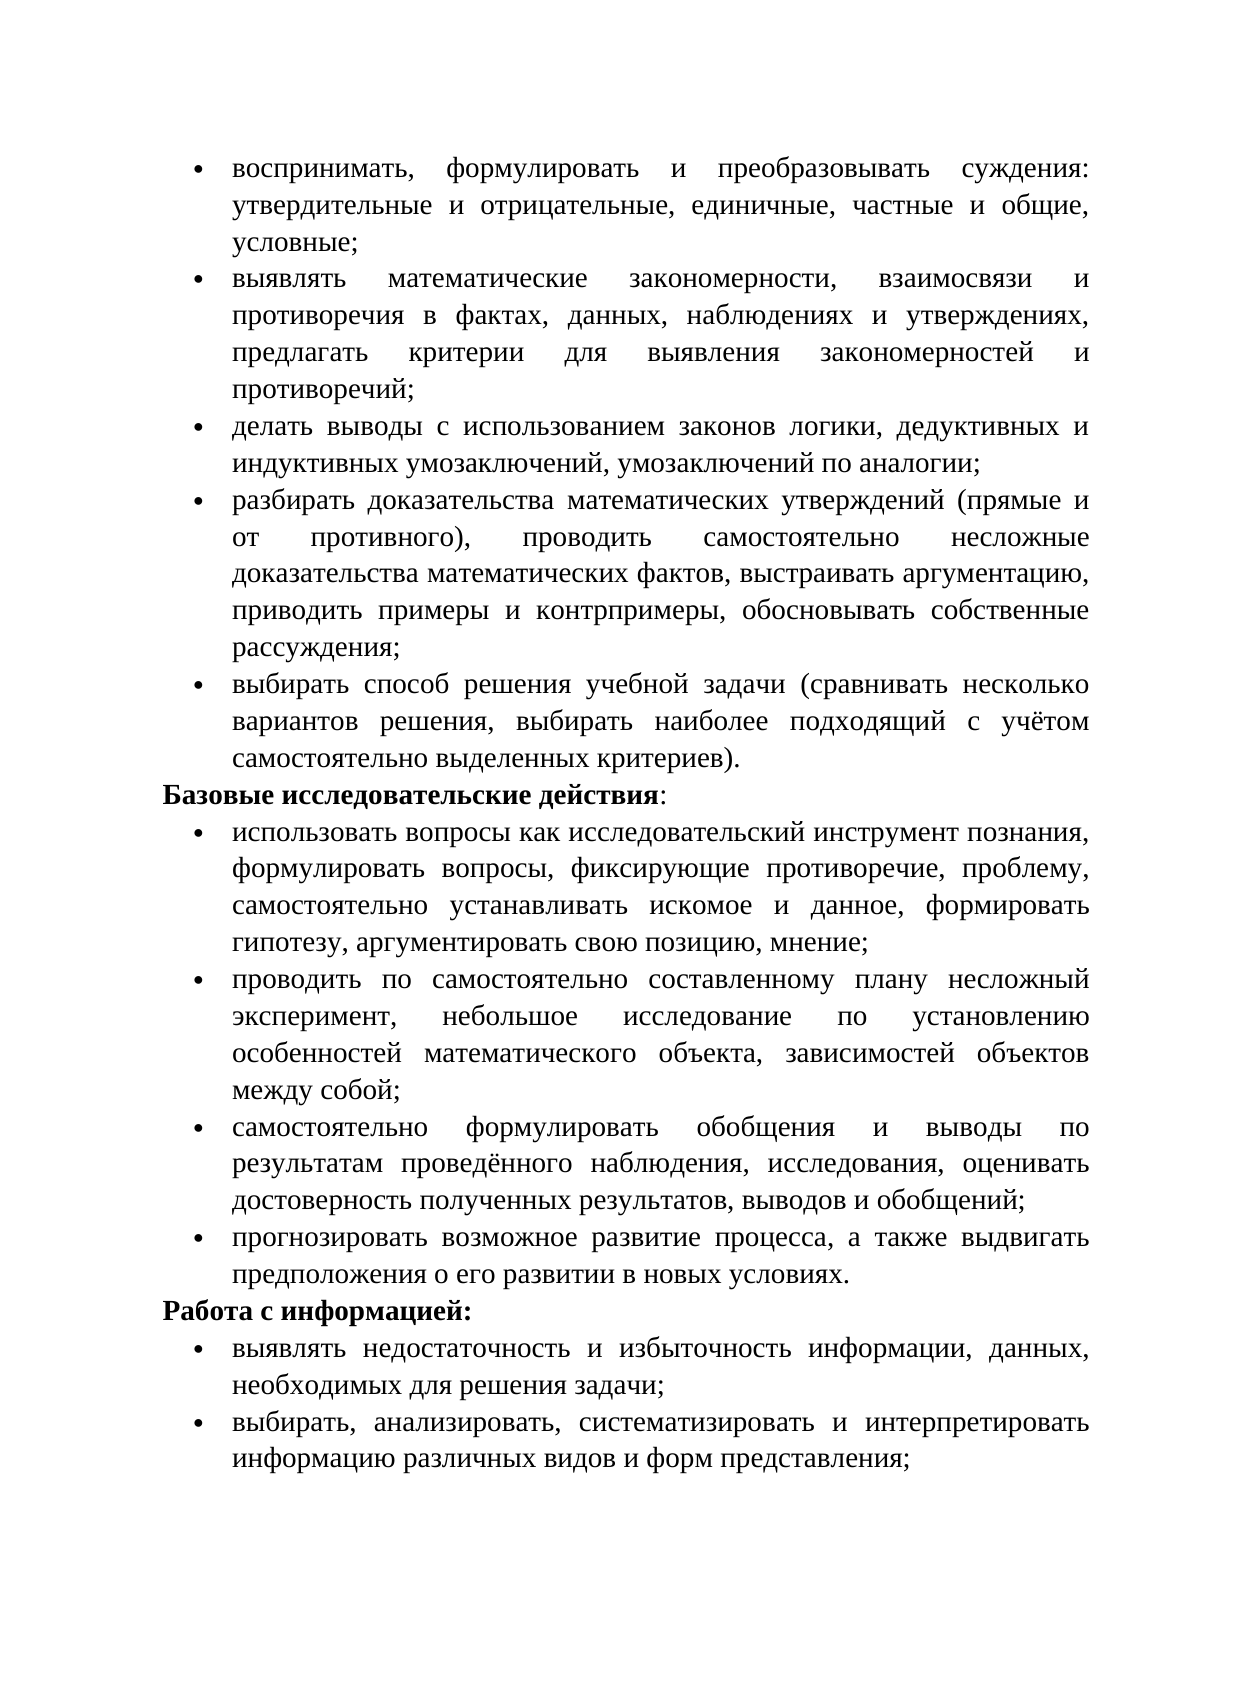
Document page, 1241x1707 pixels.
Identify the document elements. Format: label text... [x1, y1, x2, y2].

text Базовые исследовательские действия: [162, 777, 1090, 810]
list проводить по самостоятельно составленному плану несложный эксперимент, небольшое исследование по установлению особенностей математического объекта, зависимостей объектов между собой; [194, 961, 1090, 1105]
list выбирать способ решения учебной задачи (сравнивать несколько вариантов решения, выбирать наиболее подходящий с учётом самостоятельно выделенных критериев). [194, 666, 1090, 773]
list самостоятельно формулировать обобщения и выводы по результатам проведённого наблюдения, исследования, оценивать достоверность полученных результатов, выводов и обобщений; [194, 1109, 1090, 1216]
list воспринимать, формулировать и преобразовывать суждения: утвердительные и отрицательные, единичные, частные и общие, условные; [194, 150, 1090, 257]
list выявлять недостаточность и избыточность информации, данных, необходимых для решения задачи; [194, 1330, 1090, 1400]
list выявлять математические закономерности, взаимосвязи и противоречия в фактах, данных, наблюдениях и утверждениях, предлагать критерии для выявления закономерностей и противоречий; [194, 261, 1090, 405]
list разбирать доказательства математических утверждений (прямые и от противного), проводить самостоятельно несложные доказательства математических фактов, выстраивать аргументацию, приводить примеры и контрпримеры, обосновывать собственные рассуждения; [194, 482, 1090, 663]
list делать выводы с использованием законов логики, дедуктивных и индуктивных умозаключений, умозаключений по аналогии; [194, 408, 1090, 478]
text Работа с информацией: [162, 1293, 1090, 1327]
list использовать вопросы как исследовательский инструмент познания, формулировать вопросы, фиксирующие противоречие, проблему, самостоятельно устанавливать искомое и данное, формировать гипотезу, аргументировать свою позицию, мнение; [194, 814, 1090, 958]
list выбирать, анализировать, систематизировать и интерпретировать информацию различных видов и форм представления; [194, 1404, 1090, 1474]
list прогнозировать возможное развитие процесса, а также выдвигать предположения о его развитии в новых условиях. [194, 1219, 1090, 1290]
